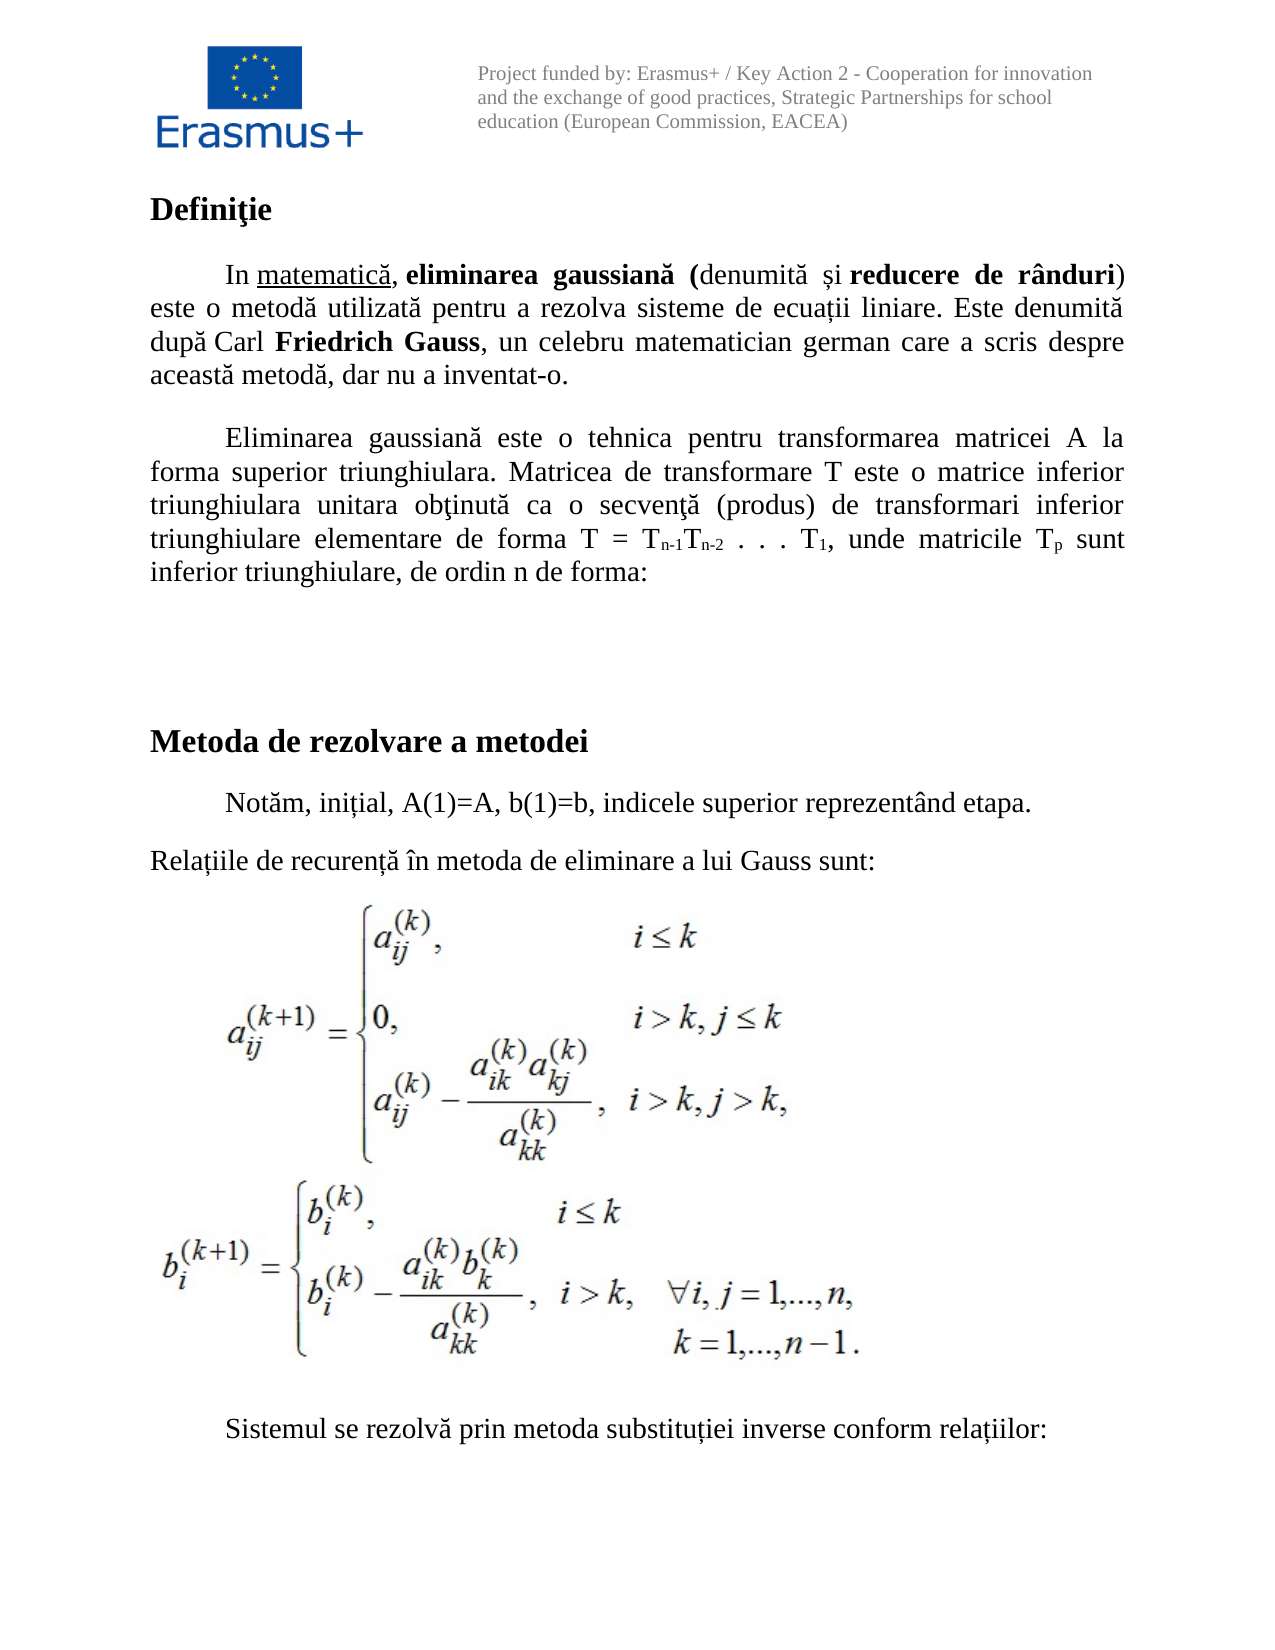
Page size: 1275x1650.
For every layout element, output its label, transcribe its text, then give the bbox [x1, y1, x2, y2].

text Eliminarea gaussiană este o tehnica pentru transformarea matricei A la forma superior triunghiulara. Matricea de transformare T este o matrice inferior triunghiulara unitara obţinută ca o secvenţă (produs) de transformari inferior triunghiulare elementare de forma T = Tn-1Tn-2 . . . T1, unde matricile Tp sunt inferior triunghiulare, de ordin n de forma: [150, 420, 1125, 588]
text Notăm, inițial, A(1)=A, b(1)=b, indicele superior reprezentând etapa. [150, 785, 1125, 818]
subtitle Definiţie [150, 189, 1125, 228]
text In matematică, eliminarea gaussiană (denumită și reducere de rânduri) este o metodă utilizată pentru a rezolva sisteme de ecuații liniare. Este denumită după Carl Friedrich Gauss, un celebru matematician german care a scris despre această metodă, dar nu a inventat-o. [150, 257, 1125, 391]
picture [150, 901, 899, 1386]
picture [150, 28, 366, 150]
subtitle Metoda de rezolvare a metodei [150, 721, 1125, 760]
text Sistemul se rezolvă prin metoda substituției inverse conform relațiilor: [150, 1411, 1125, 1444]
text Relațiile de recurență în metoda de eliminare a lui Gauss sunt: [150, 843, 1125, 877]
